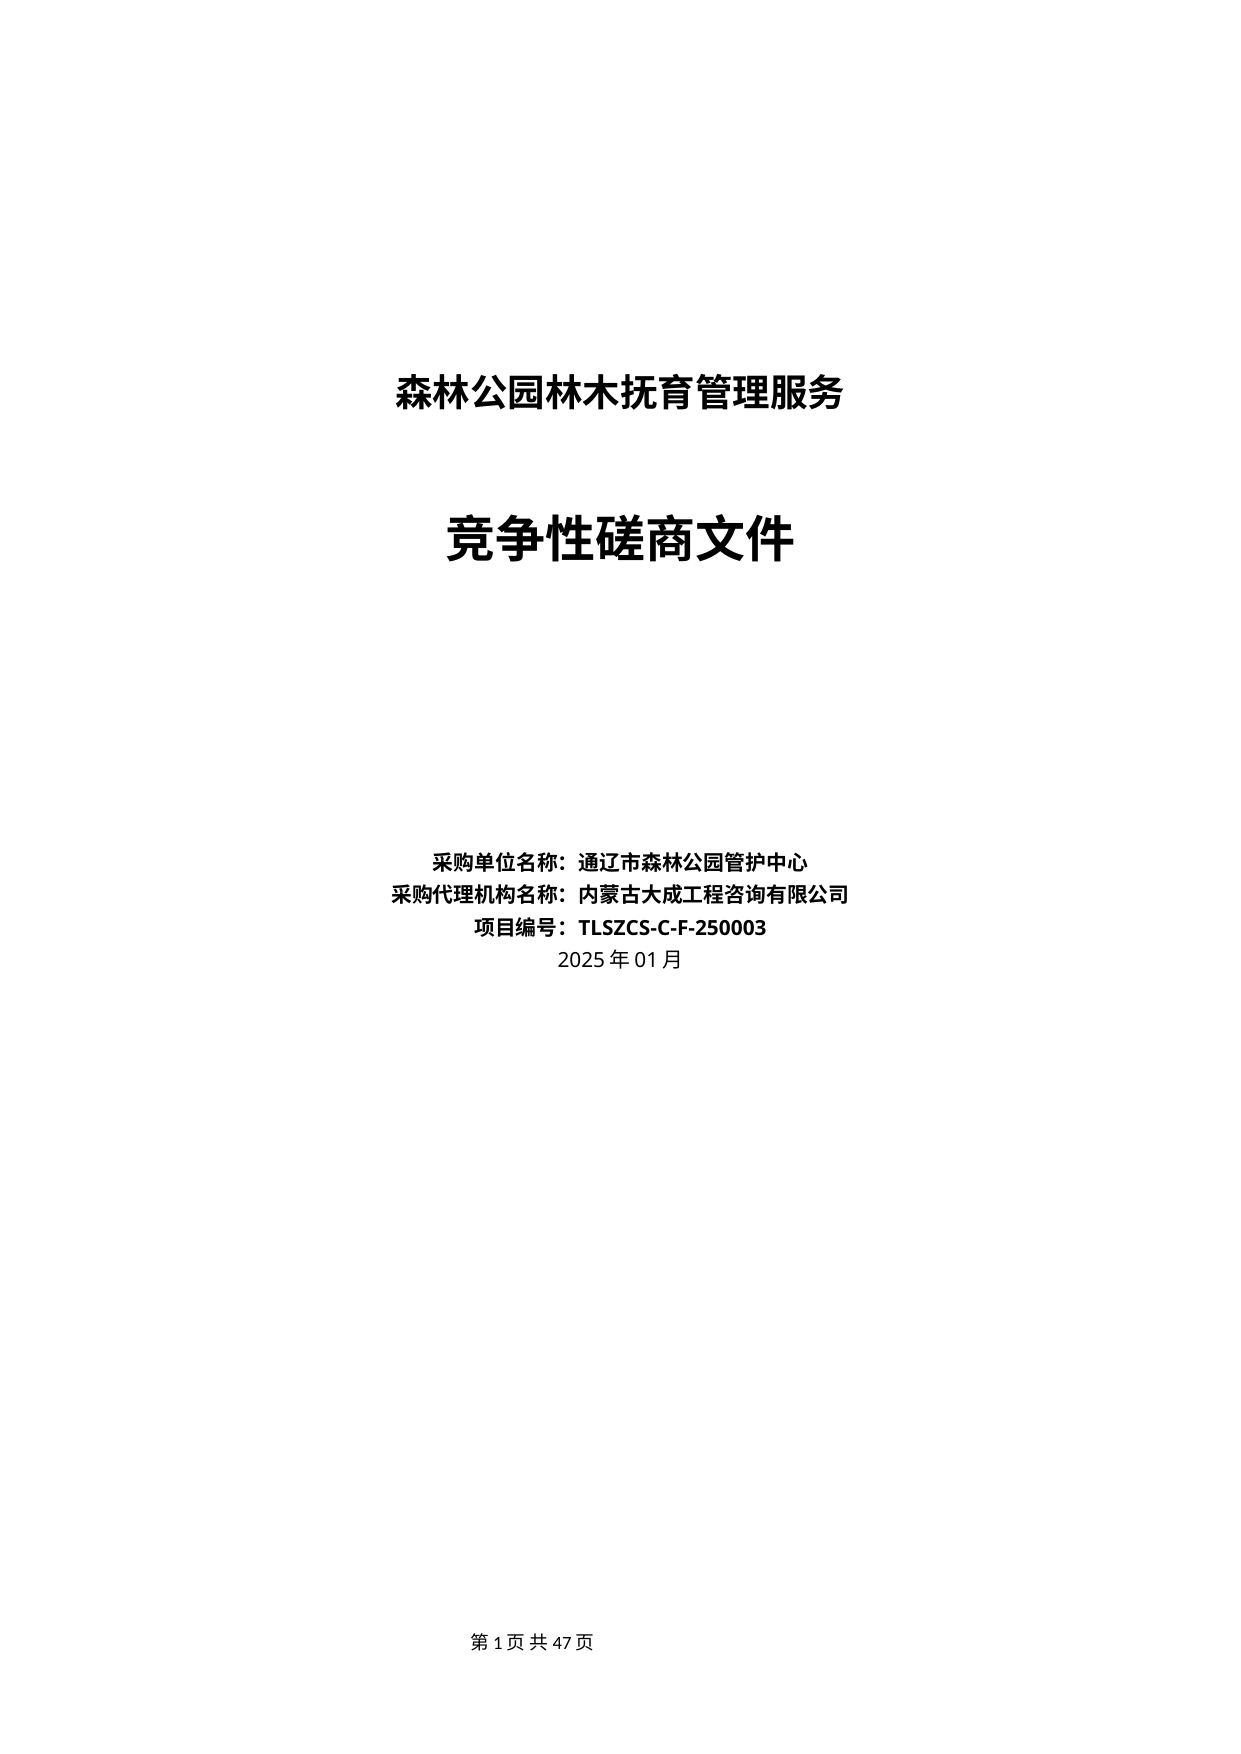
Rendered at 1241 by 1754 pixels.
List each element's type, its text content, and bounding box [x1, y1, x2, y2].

text 采购单位名称：通辽市森林公园管护中心 [187, 845, 1053, 877]
text 竞争性磋商文件 [187, 487, 1053, 585]
text 采购代理机构名称：内蒙古大成工程咨询有限公司 [187, 877, 1053, 910]
text 项目编号：TLSZCS-C-F-250003 [187, 910, 1053, 942]
text 2025年01月 [187, 942, 1053, 975]
text 森林公园林木抚育管理服务 [187, 357, 1053, 422]
